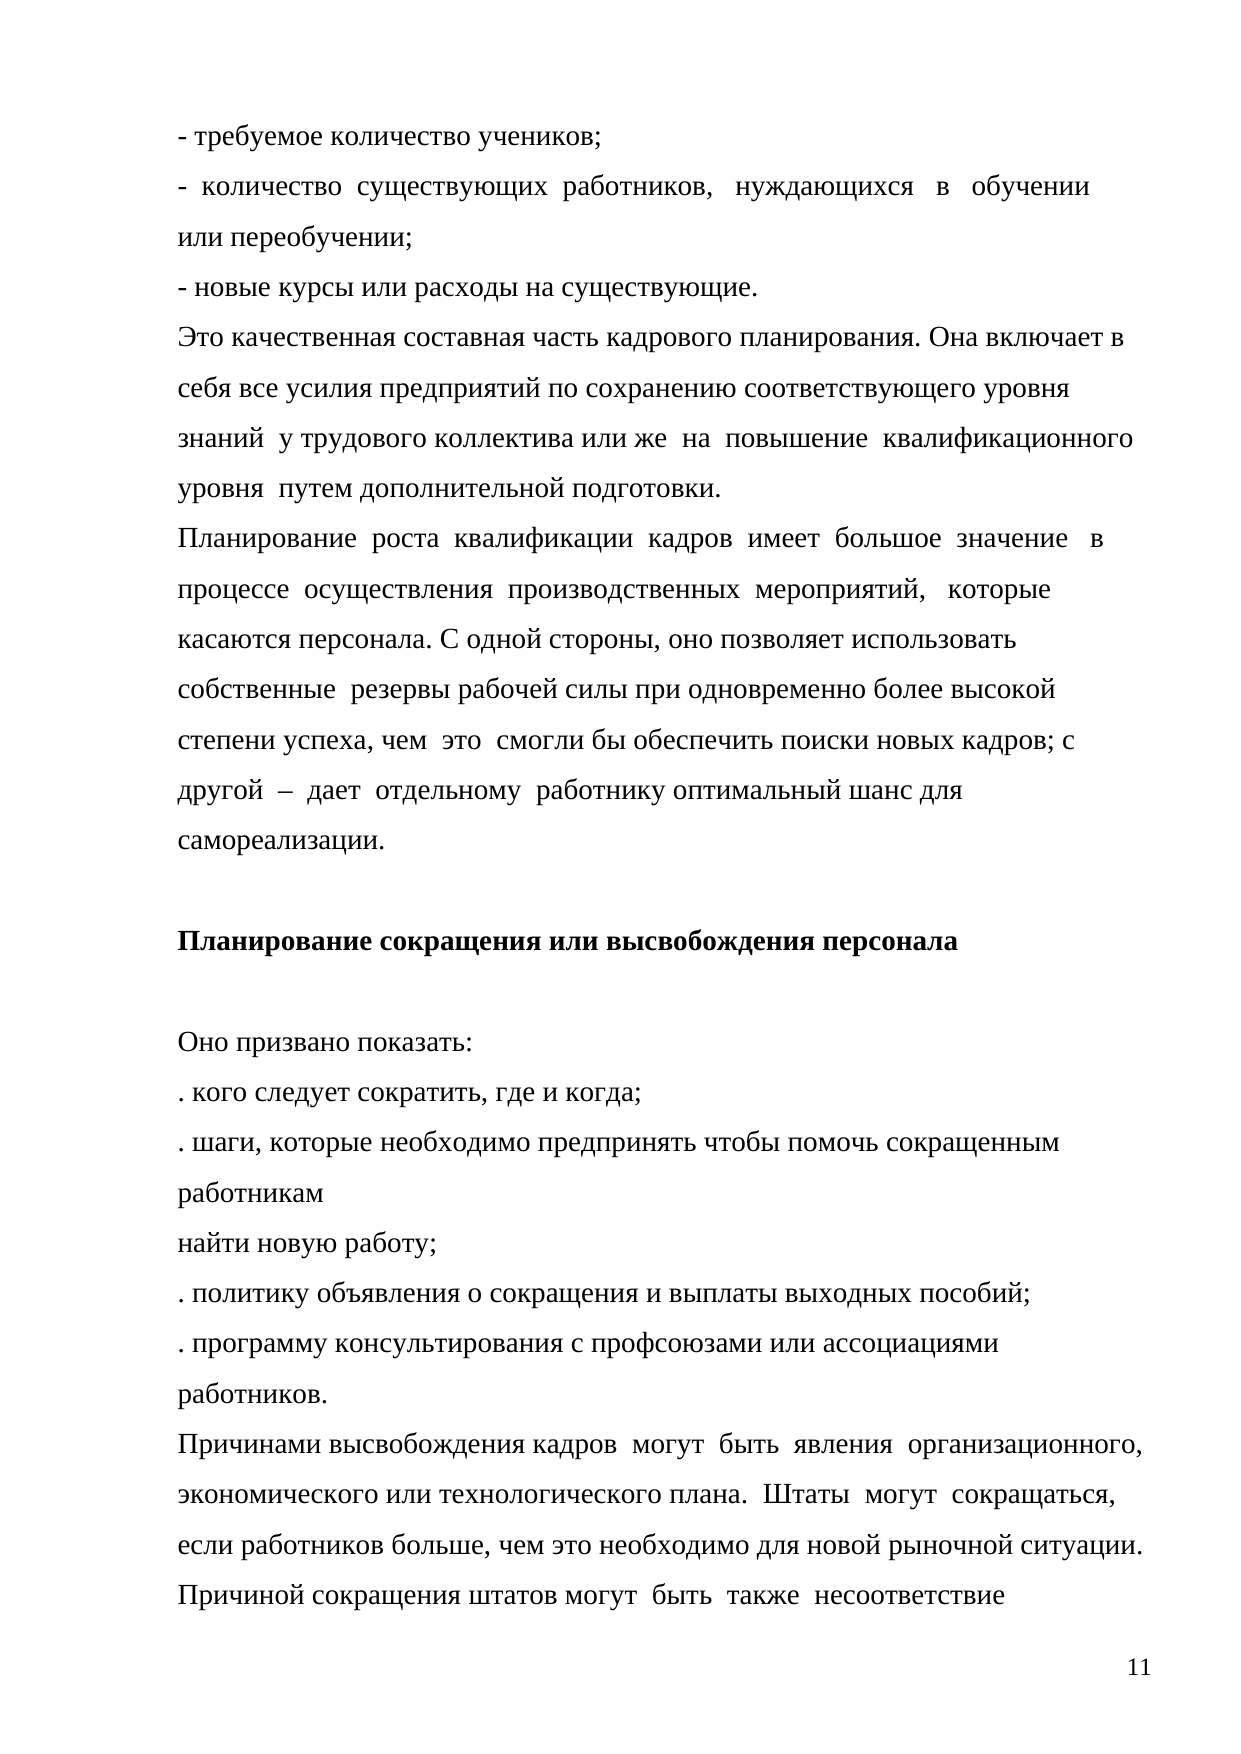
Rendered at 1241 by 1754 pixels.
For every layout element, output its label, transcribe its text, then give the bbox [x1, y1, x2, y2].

text - требуемое количество учеников; [177, 118, 1152, 152]
text . программу консультирования с профсоюзами или ассоциациями работников. [177, 1326, 1152, 1409]
text Оно призвано показать: [177, 1024, 1152, 1057]
text Планирование роста квалификации кадров имеет большое значение в [177, 521, 1152, 554]
text найти новую работу; [177, 1225, 1152, 1258]
text . шаги, которые необходимо предпринять чтобы помочь сокращенным работникам [177, 1124, 1152, 1208]
text процессе осуществления производственных мероприятий, которые касаются персонала. С одной стороны, оно позволяет использовать собственные резервы рабочей силы при одновременно более высокой степени успеха, чем это смогли бы обеспечить поиски новых кадров; с другой – дает отдельному работнику оптимальный шанс для самореализации. [177, 571, 1152, 856]
text . политику объявления о сокращения и выплаты выходных пособий; [177, 1275, 1152, 1309]
text Это качественная составная часть кадрового планирования. Она включает в [177, 319, 1152, 353]
text себя все усилия предприятий по сохранению соответствующего уровня знаний у трудового коллектива или же на повышение квалификационного уровня путем дополнительной подготовки. [177, 370, 1152, 504]
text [177, 1477, 1152, 1611]
text - новые курсы или расходы на существующие. [177, 269, 1152, 303]
text . кого следует сократить, где и когда; [177, 1074, 1152, 1108]
text Причинами высвобождения кадров могут быть явления организационного, [177, 1426, 1152, 1460]
text - количество существующих работников, нуждающихся в обучении или переобучении; [177, 168, 1152, 252]
text Планирование сокращения или высвобождения персонала [177, 923, 1152, 957]
